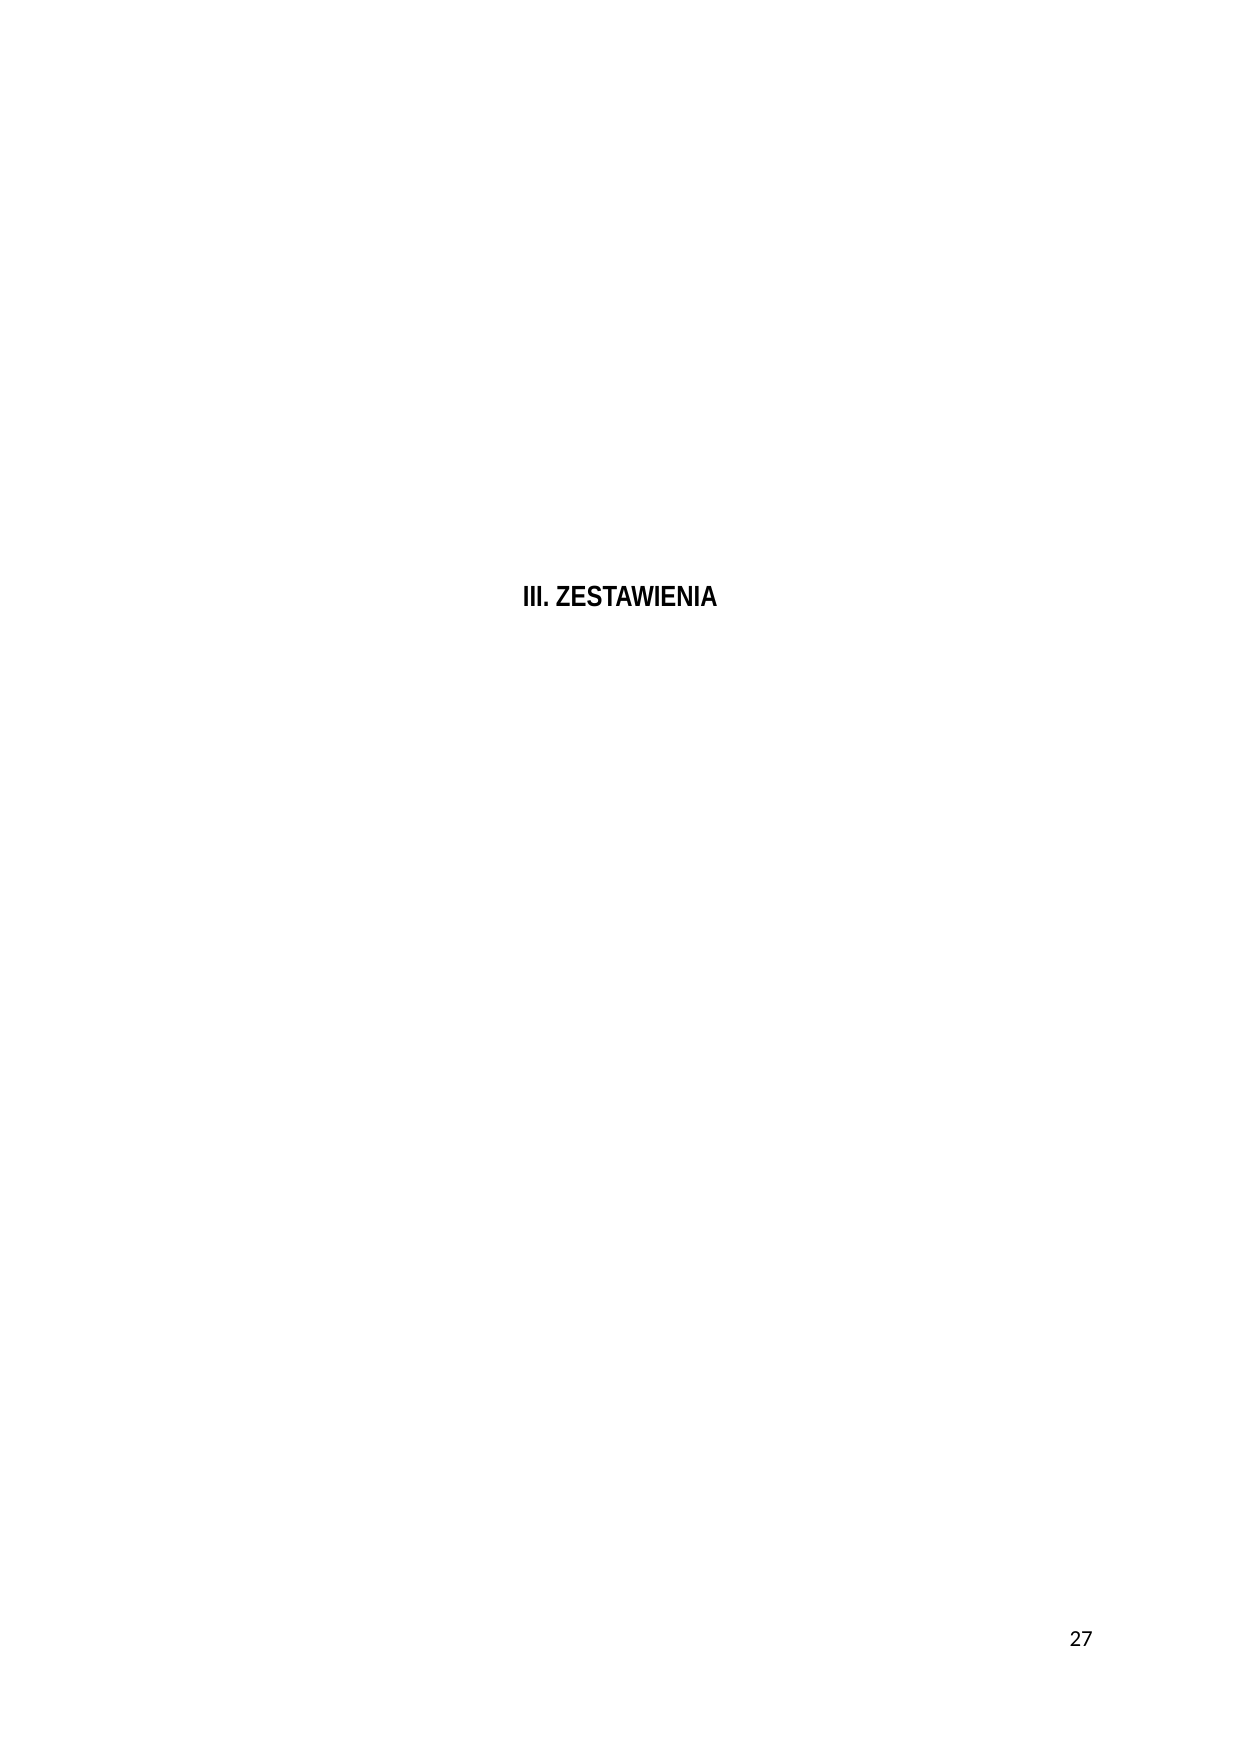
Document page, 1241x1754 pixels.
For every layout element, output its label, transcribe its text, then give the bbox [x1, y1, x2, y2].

text III. ZESTAWIENIA [148, 579, 1092, 613]
